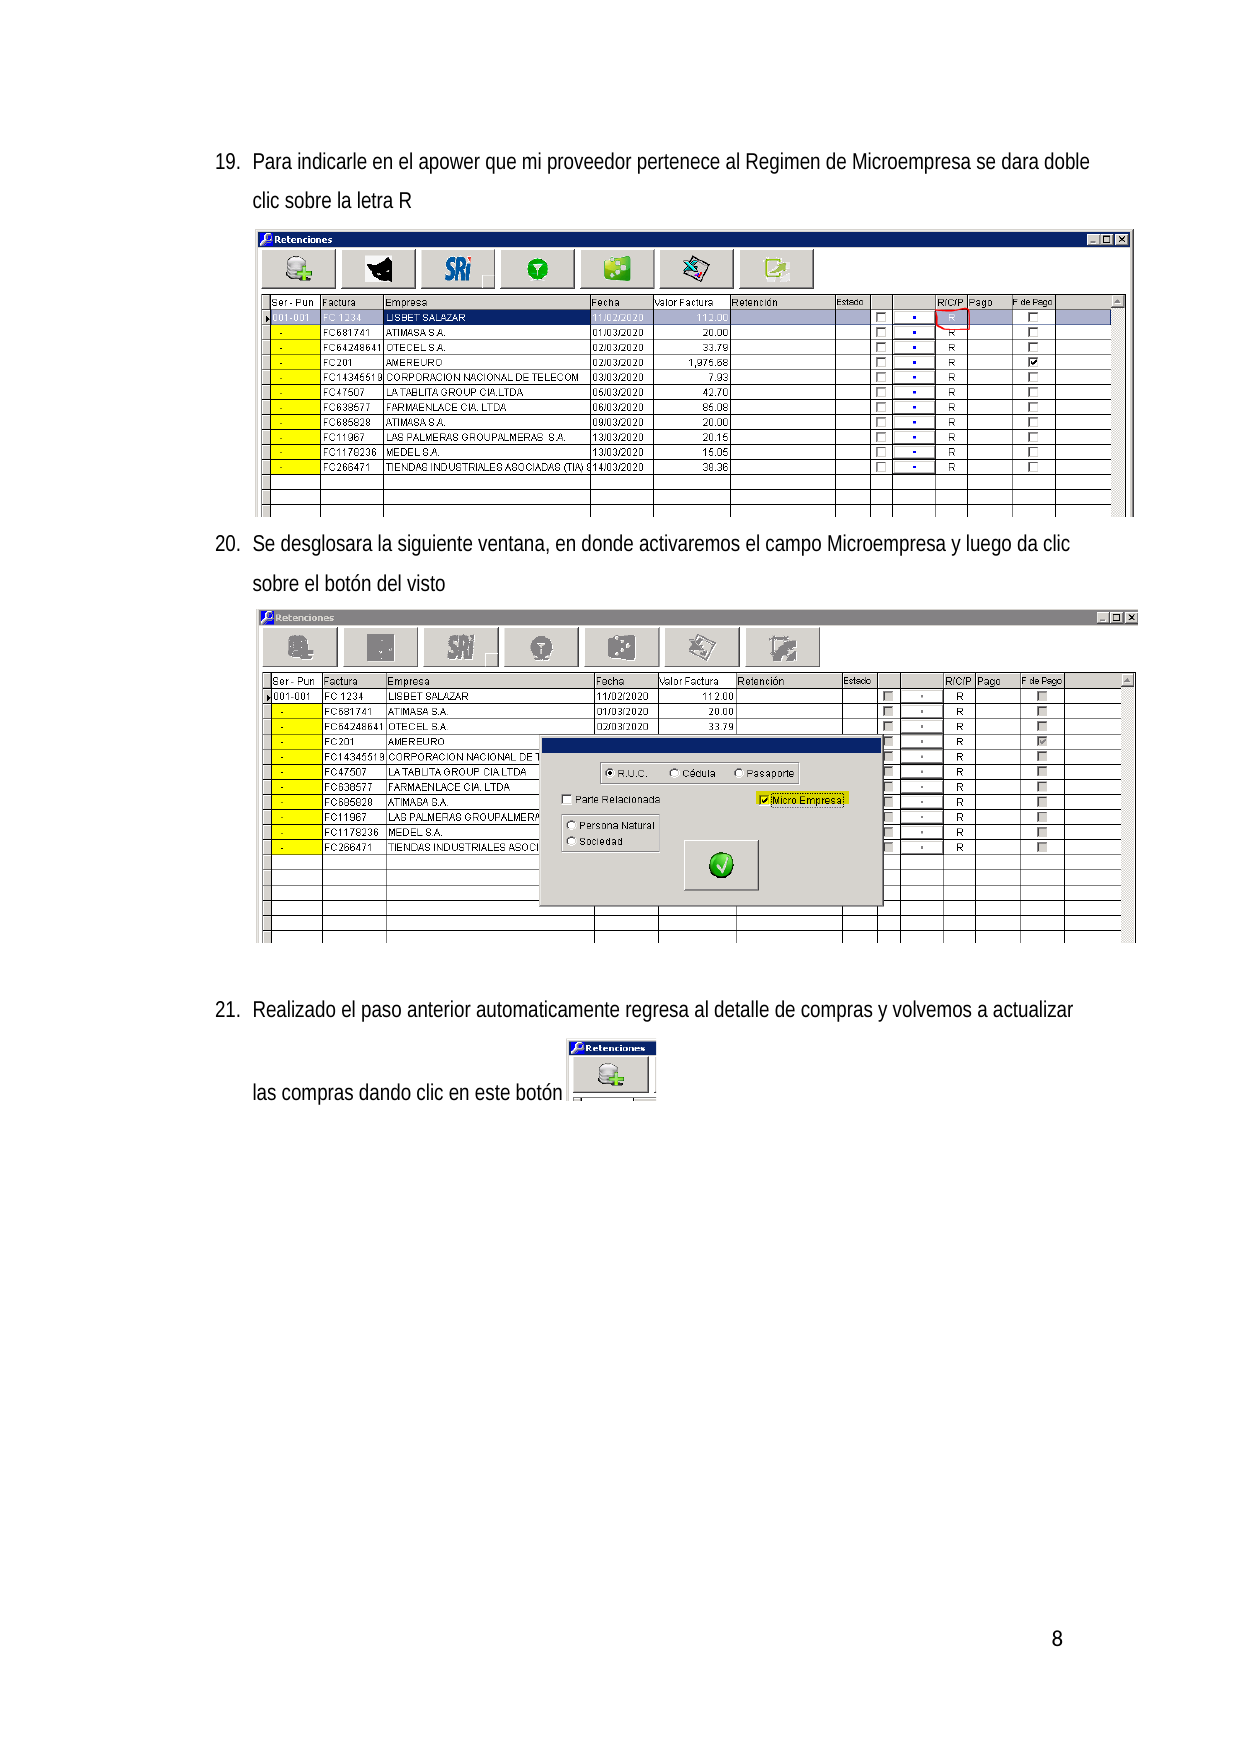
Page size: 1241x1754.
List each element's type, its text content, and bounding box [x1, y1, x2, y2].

list Para indicarle en el apower que mi proveedor pertenece al Regimen de Microempresa se dara doble clic sobre la letra R [215, 148, 1093, 213]
picture [252, 226, 1138, 517]
list Se desglosara la siguiente ventana, en donde activaremos el campo Microempresa y luego da clic sobre el botón del visto [215, 530, 1093, 596]
picture [252, 609, 1138, 943]
list Realizado el paso anterior automaticamente regresa al detalle de compras y volvemos a actualizar las compras dando clic en este botón [215, 996, 1093, 1105]
picture [562, 1035, 657, 1101]
